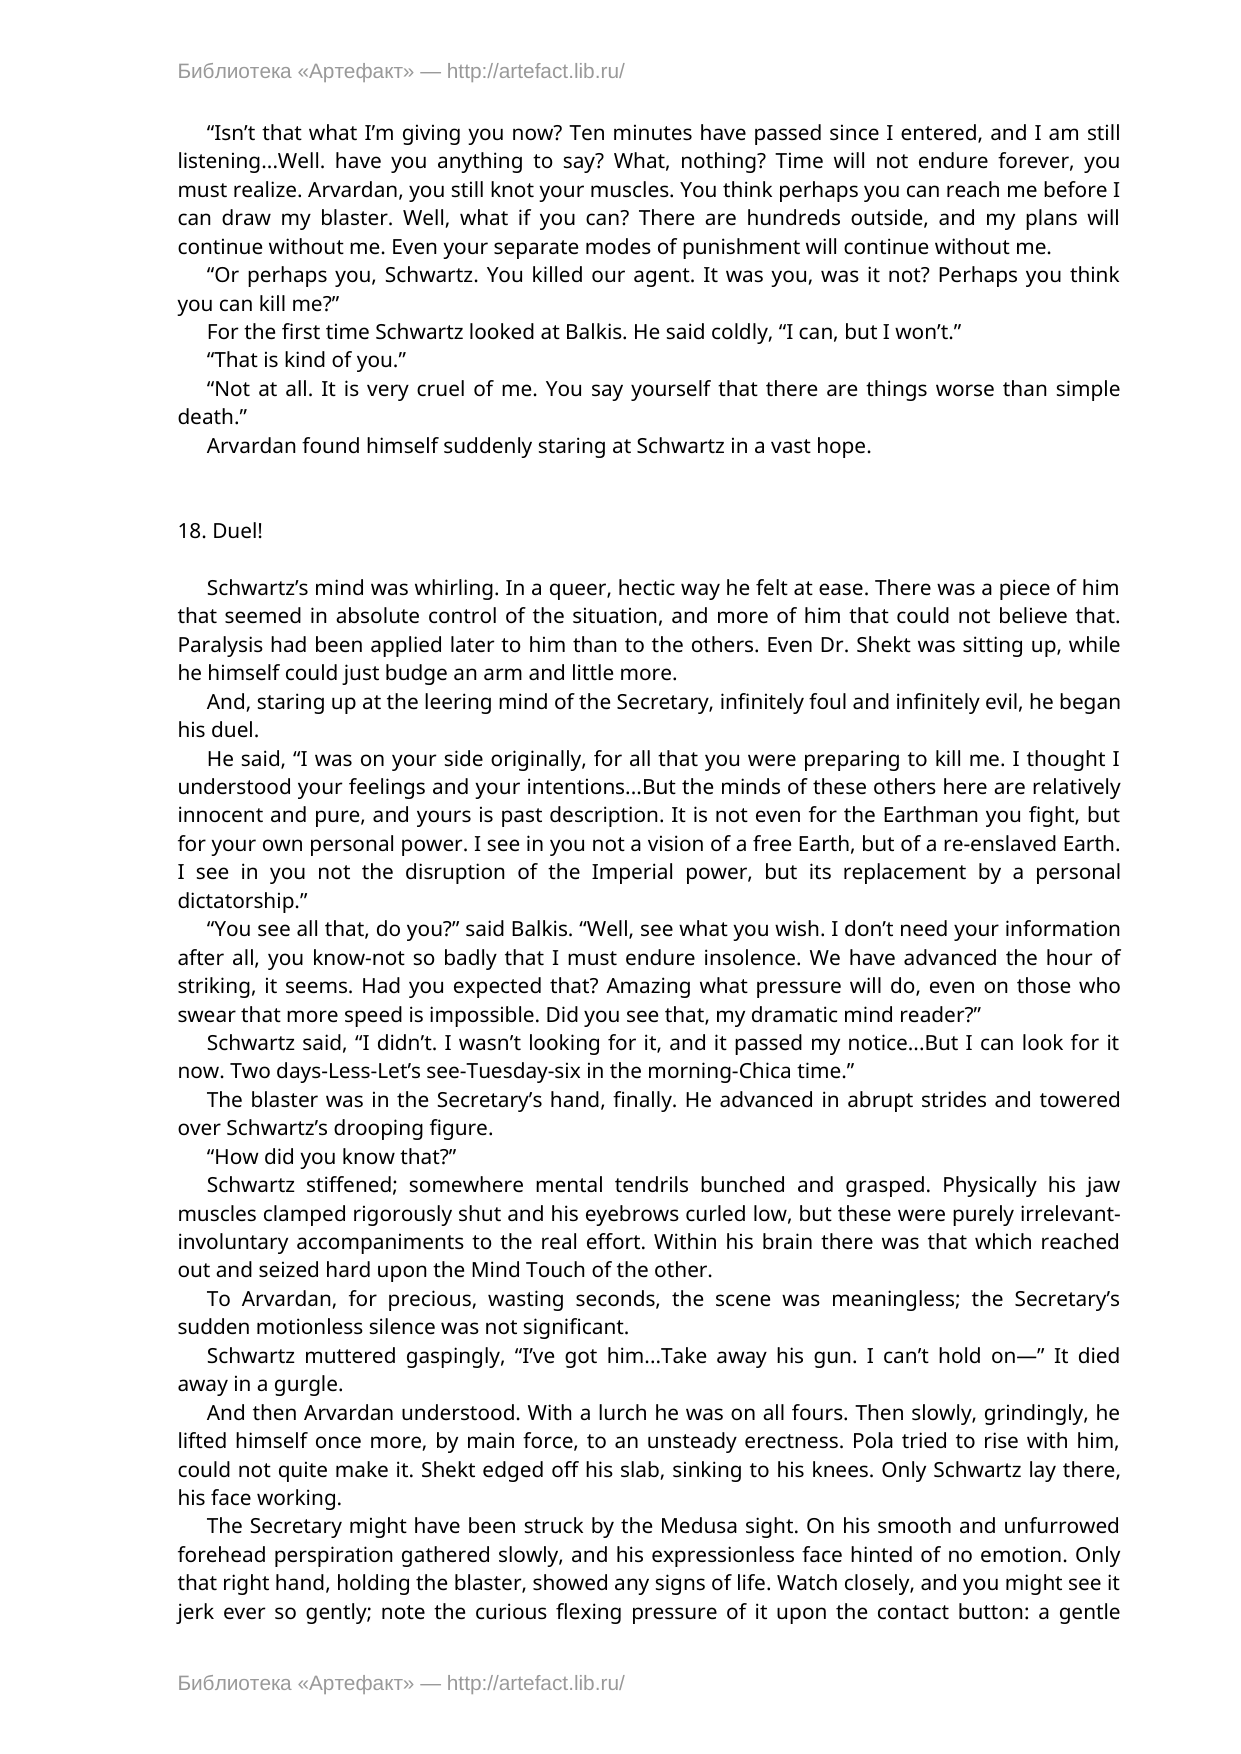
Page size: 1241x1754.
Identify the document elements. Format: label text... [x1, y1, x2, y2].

text The blaster was in the Secretary’s hand, finally. He advanced in abrupt strides and towered over Schwartz’s drooping figure. [177, 1085, 1122, 1142]
text Schwartz muttered gaspingly, “I’ve got him...Take away his gun. I can’t hold on—” It died away in a gurgle. [177, 1341, 1122, 1398]
text To Arvardan, for precious, wasting seconds, the scene was meaningless; the Secretary’s sudden motionless silence was not significant. [177, 1284, 1122, 1341]
text Arvardan found himself suddenly staring at Schwartz in a vast hope. [177, 431, 1122, 459]
subtitle 18. Duel! [177, 516, 1122, 545]
text “Not at all. It is very cruel of me. You say yourself that there are things worse than simple death.” [177, 374, 1122, 431]
text “That is kind of you.” [177, 346, 1122, 374]
text Schwartz stiffened; somewhere mental tendrils bunched and grasped. Physically his jaw muscles clamped rigorously shut and his eyebrows curled low, but these were purely irrelevant-involuntary accompaniments to the real effort. Within his brain there was that which reached out and seized hard upon the Mind Touch of the other. [177, 1170, 1122, 1284]
text “How did you know that?” [177, 1142, 1122, 1170]
text Schwartz said, “I didn’t. I wasn’t looking for it, and it passed my notice...But I can look for it now. Two days-Less-Let’s see-Tuesday-six in the morning-Chica time.” [177, 1028, 1122, 1085]
text For the first time Schwartz looked at Balkis. He said coldly, “I can, but I won’t.” [177, 317, 1122, 346]
text He said, “I was on your side originally, for all that you were preparing to kill me. I thought I understood your feelings and your intentions...But the minds of these others here are relatively innocent and pure, and yours is past description. It is not even for the Earthman you fight, but for your own personal power. I see in you not a vision of a free Earth, but of a re-enslaved Earth. I see in you not the disruption of the Imperial power, but its replacement by a personal dictatorship.” [177, 744, 1122, 914]
text “You see all that, do you?” said Balkis. “Well, see what you wish. I don’t need your information after all, you know-not so badly that I must endure insolence. We have advanced the hour of striking, it seems. Had you expected that? Amazing what pressure will do, even on those who swear that more speed is impossible. Did you see that, my dramatic mind reader?” [177, 914, 1122, 1028]
text And then Arvardan understood. With a lurch he was on all fours. Then slowly, grindingly, he lifted himself once more, by main force, to an unsteady erectness. Pola tried to rise with him, could not quite make it. Shekt edged off his slab, sinking to his knees. Only Schwartz lay there, his face working. [177, 1398, 1122, 1512]
text And, staring up at the leering mind of the Secretary, infinitely foul and infinitely evil, he began his duel. [177, 687, 1122, 744]
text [177, 1512, 1122, 1625]
text “Isn’t that what I’m giving you now? Ten minutes have passed since I entered, and I am still listening...Well. have you anything to say? What, nothing? Time will not endure forever, you must realize. Arvardan, you still knot your muscles. You think perhaps you can reach me before I can draw my blaster. Well, what if you can? There are hundreds outside, and my plans will continue without me. Even your separate modes of punishment will continue without me. [177, 118, 1122, 260]
text Schwartz’s mind was whirling. In a queer, hectic way he felt at ease. There was a piece of him that seemed in absolute control of the situation, and more of him that could not believe that. Paralysis had been applied later to him than to the others. Even Dr. Shekt was sitting up, while he himself could just budge an arm and little more. [177, 573, 1122, 687]
text “Or perhaps you, Schwartz. You killed our agent. It was you, was it not? Perhaps you think you can kill me?” [177, 260, 1122, 317]
